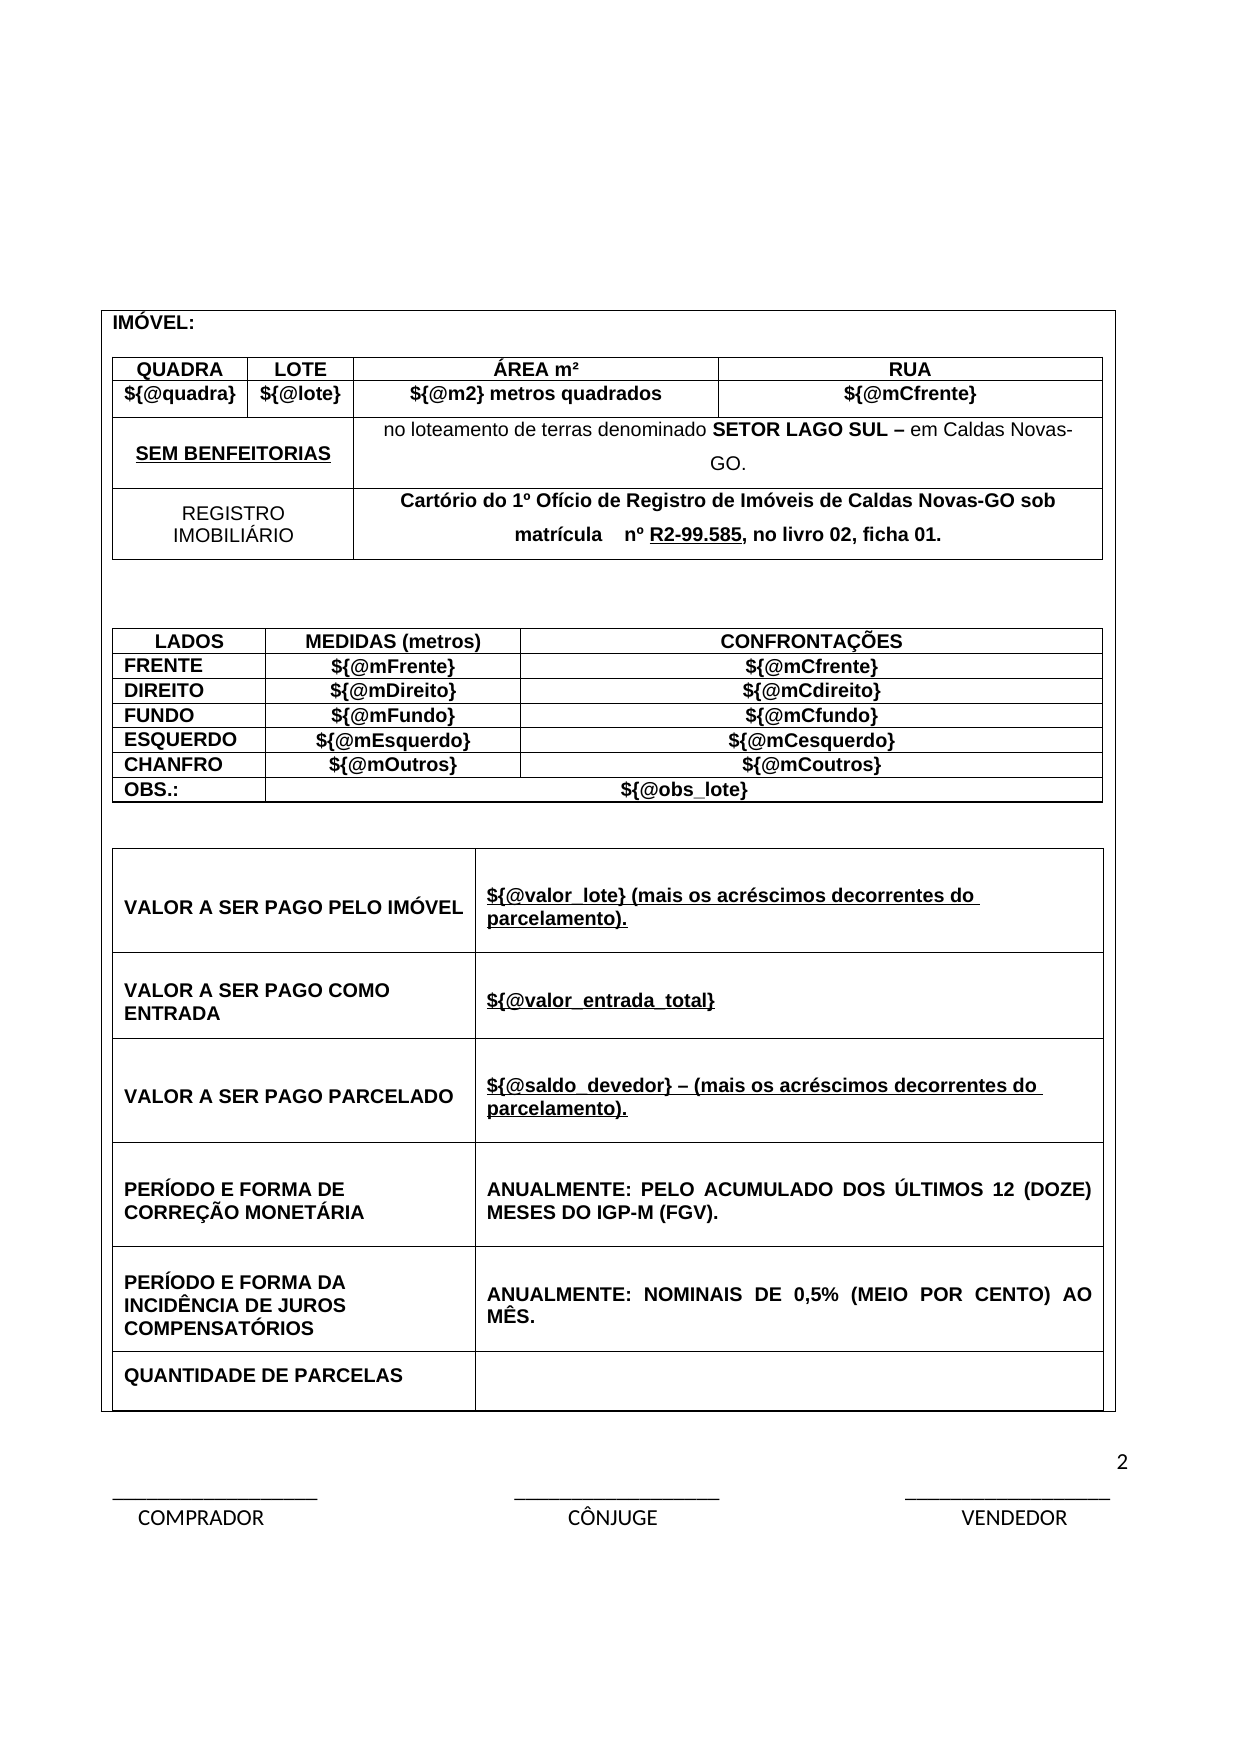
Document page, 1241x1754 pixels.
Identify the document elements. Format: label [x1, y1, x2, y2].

table_header [102, 311, 1115, 1411]
